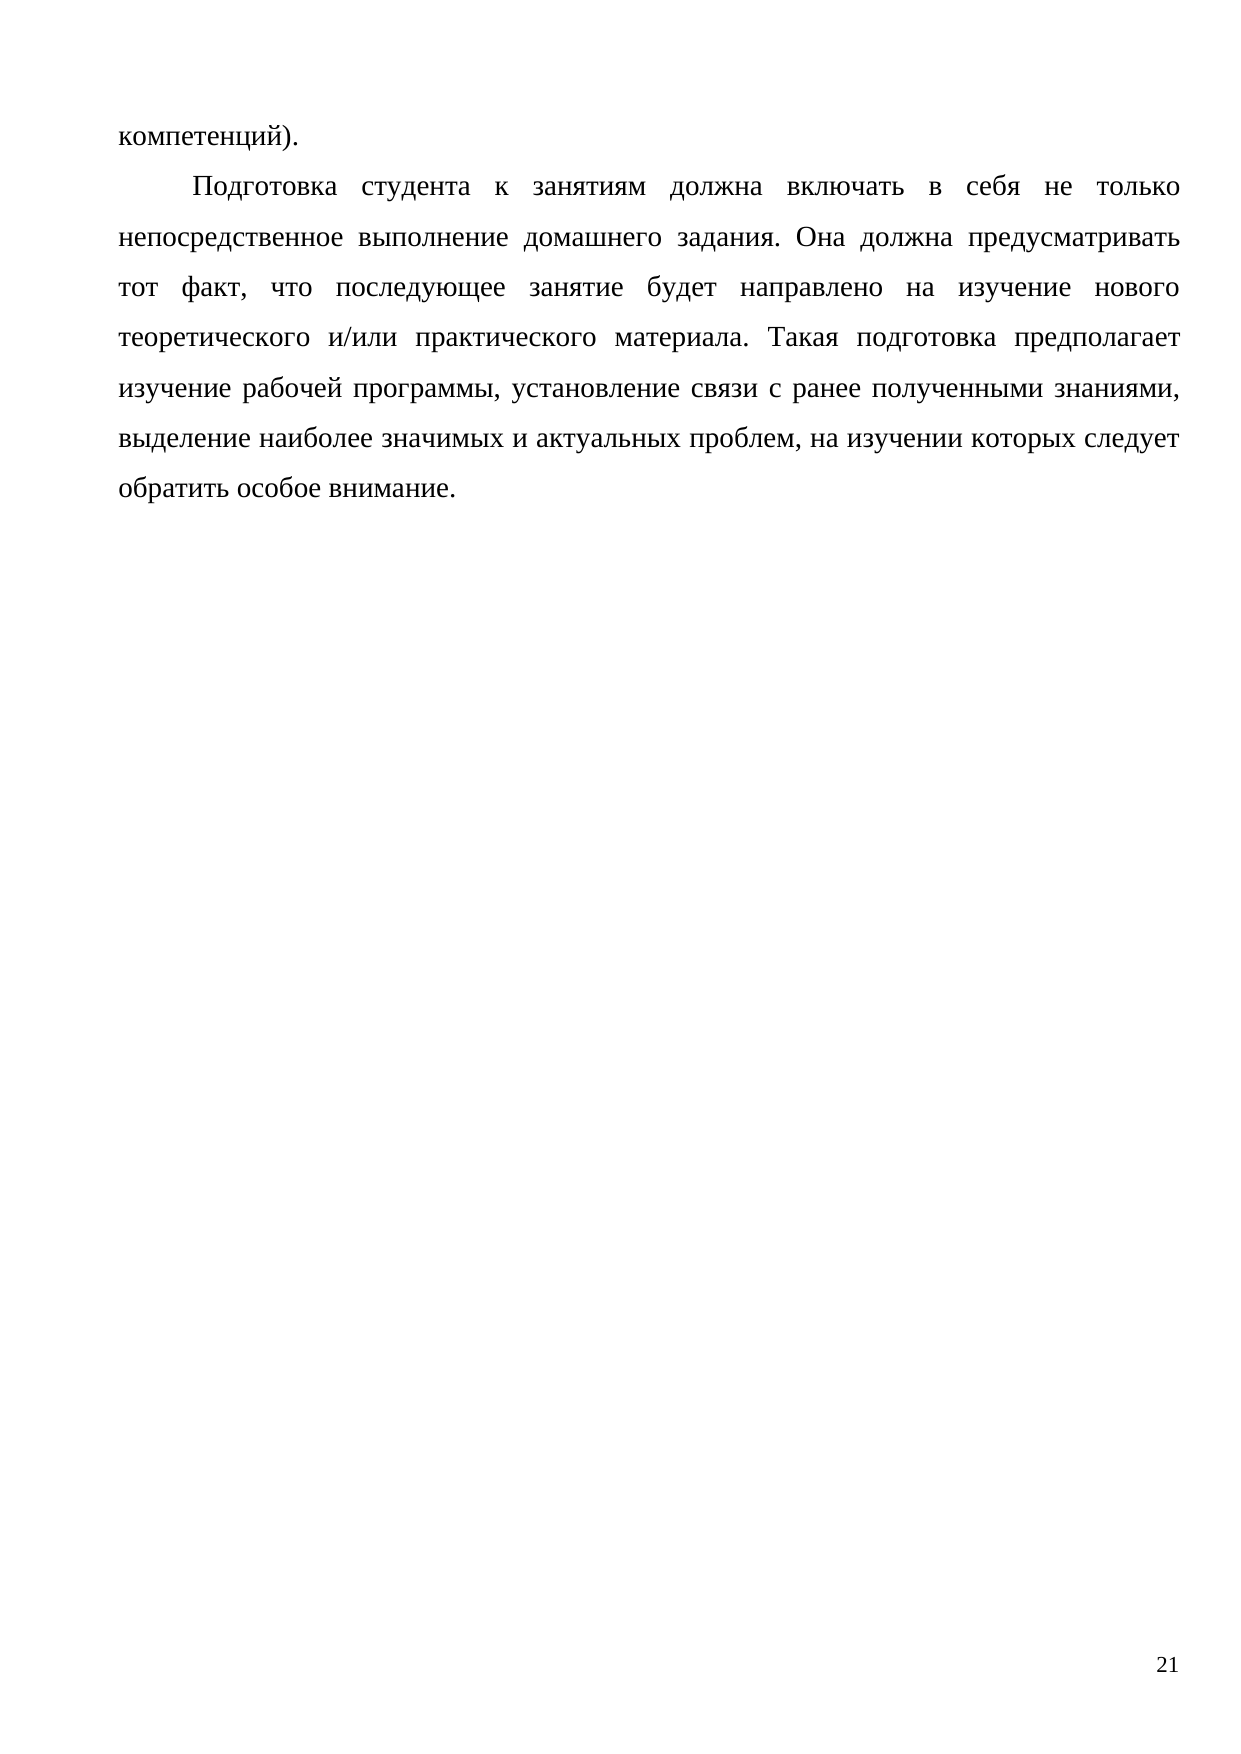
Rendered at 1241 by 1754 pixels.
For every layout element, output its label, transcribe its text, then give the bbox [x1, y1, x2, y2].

text Подготовка студента к занятиям должна включать в себя не только непосредственное выполнение домашнего задания. Она должна предусматривать тот факт, что последующее занятие будет направлено на изучение нового теоретического и/или практического материала. Такая подготовка предполагает изучение рабочей программы, установление связи с ранее полученными знаниями, выделение наиболее значимых и актуальных проблем, на изучении которых следует обратить особое внимание. [118, 168, 1181, 504]
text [118, 118, 1181, 152]
